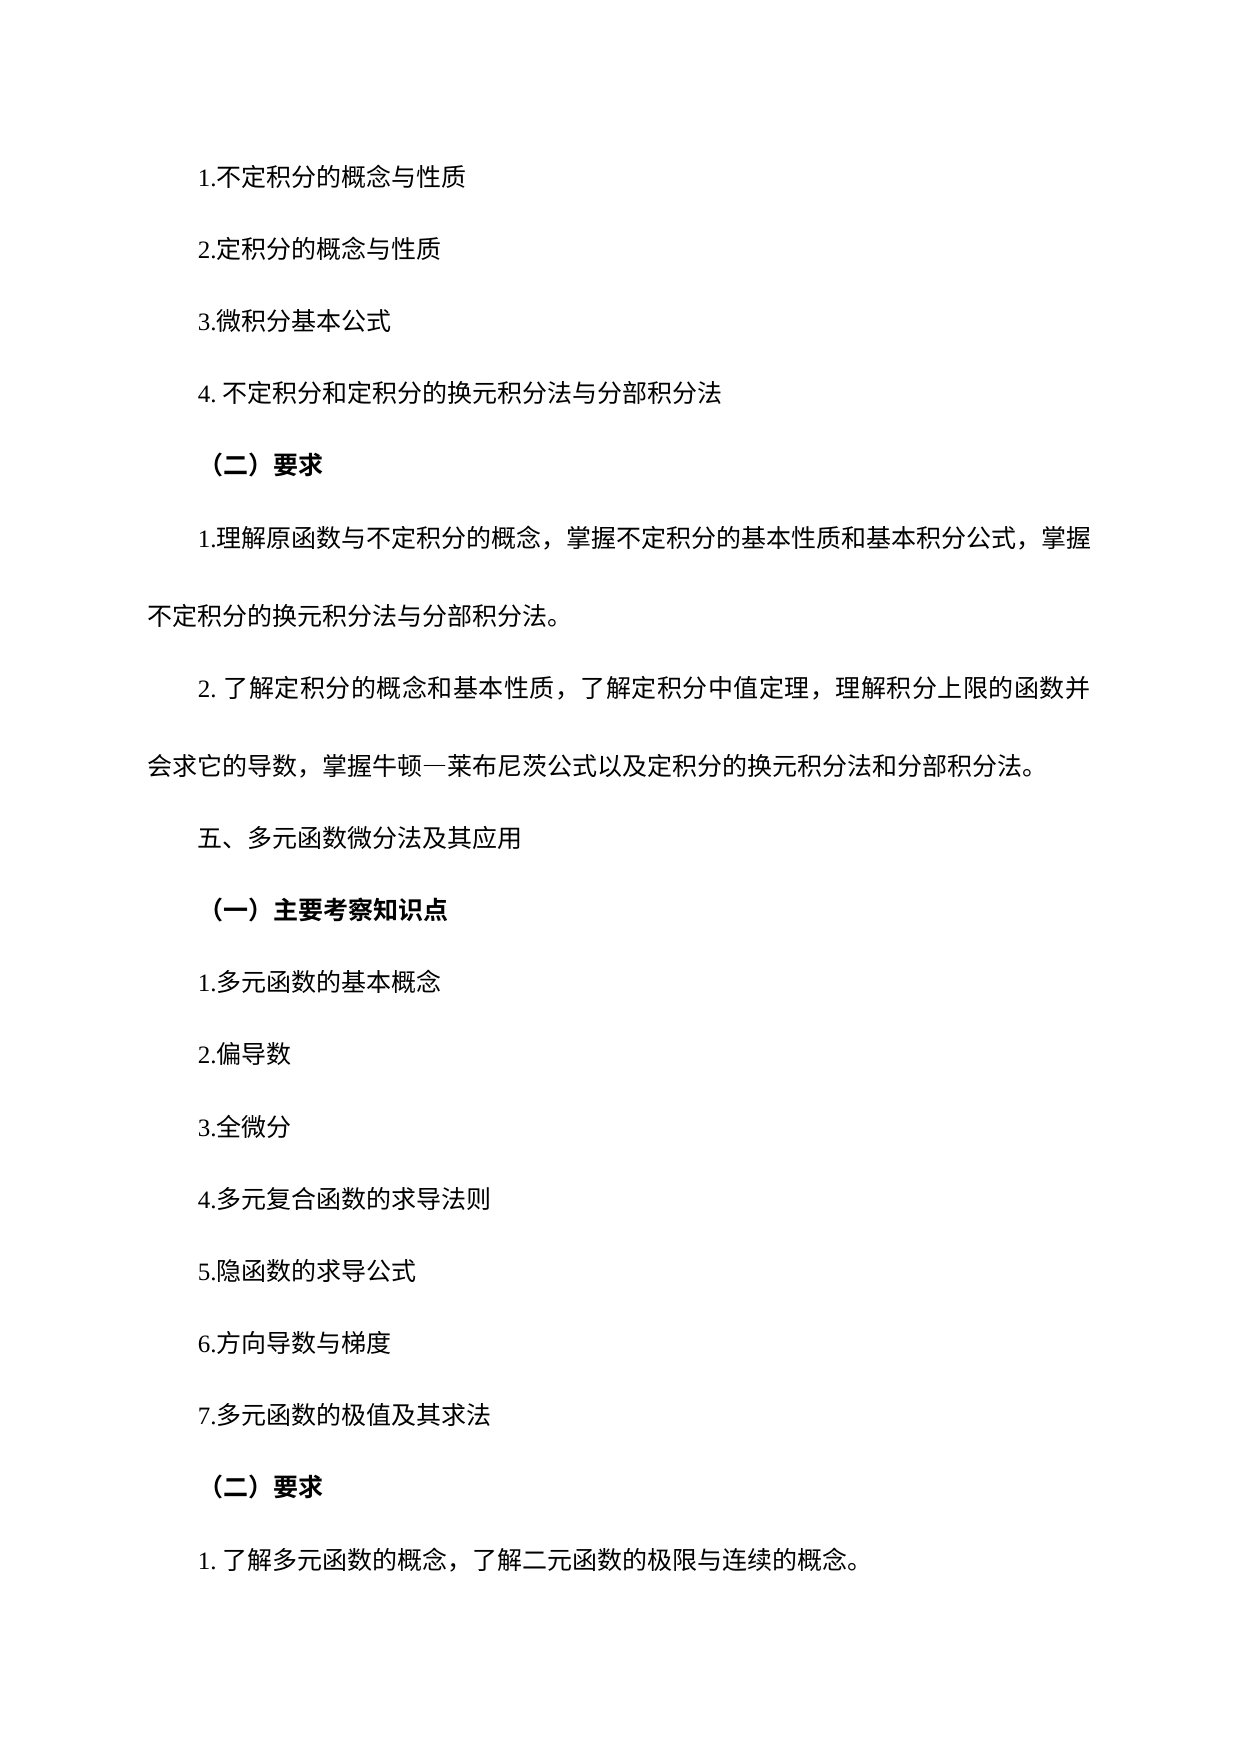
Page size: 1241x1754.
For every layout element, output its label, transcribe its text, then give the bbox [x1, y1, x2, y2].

text 7.多元函数的极值及其求法 [148, 1381, 1092, 1446]
text 1.不定积分的概念与性质 [148, 143, 1092, 208]
text 4. 不定积分和定积分的换元积分法与分部积分法 [148, 359, 1092, 424]
text 2.偏导数 [148, 1020, 1092, 1085]
text 6.方向导数与梯度 [148, 1309, 1092, 1374]
text 2. 了解定积分的概念和基本性质，了解定积分中值定理，理解积分上限的函数并会求它的导数，掌握牛顿—莱布尼茨公式以及定积分的换元积分法和分部积分法。 [148, 654, 1092, 797]
text （一）主要考察知识点 [148, 876, 1092, 941]
text 1. 了解多元函数的概念，了解二元函数的极限与连续的概念。 [148, 1526, 1092, 1591]
text 五、多元函数微分法及其应用 [148, 804, 1092, 869]
text （二）要求 [148, 431, 1092, 496]
text 4.多元复合函数的求导法则 [148, 1165, 1092, 1230]
text 5.隐函数的求导公式 [148, 1237, 1092, 1302]
text 3.全微分 [148, 1093, 1092, 1158]
text 3.微积分基本公式 [148, 287, 1092, 352]
text 1.多元函数的基本概念 [148, 948, 1092, 1013]
text 2.定积分的概念与性质 [148, 215, 1092, 280]
text 1.理解原函数与不定积分的概念，掌握不定积分的基本性质和基本积分公式，掌握不定积分的换元积分法与分部积分法。 [148, 504, 1092, 647]
text （二）要求 [148, 1453, 1092, 1518]
